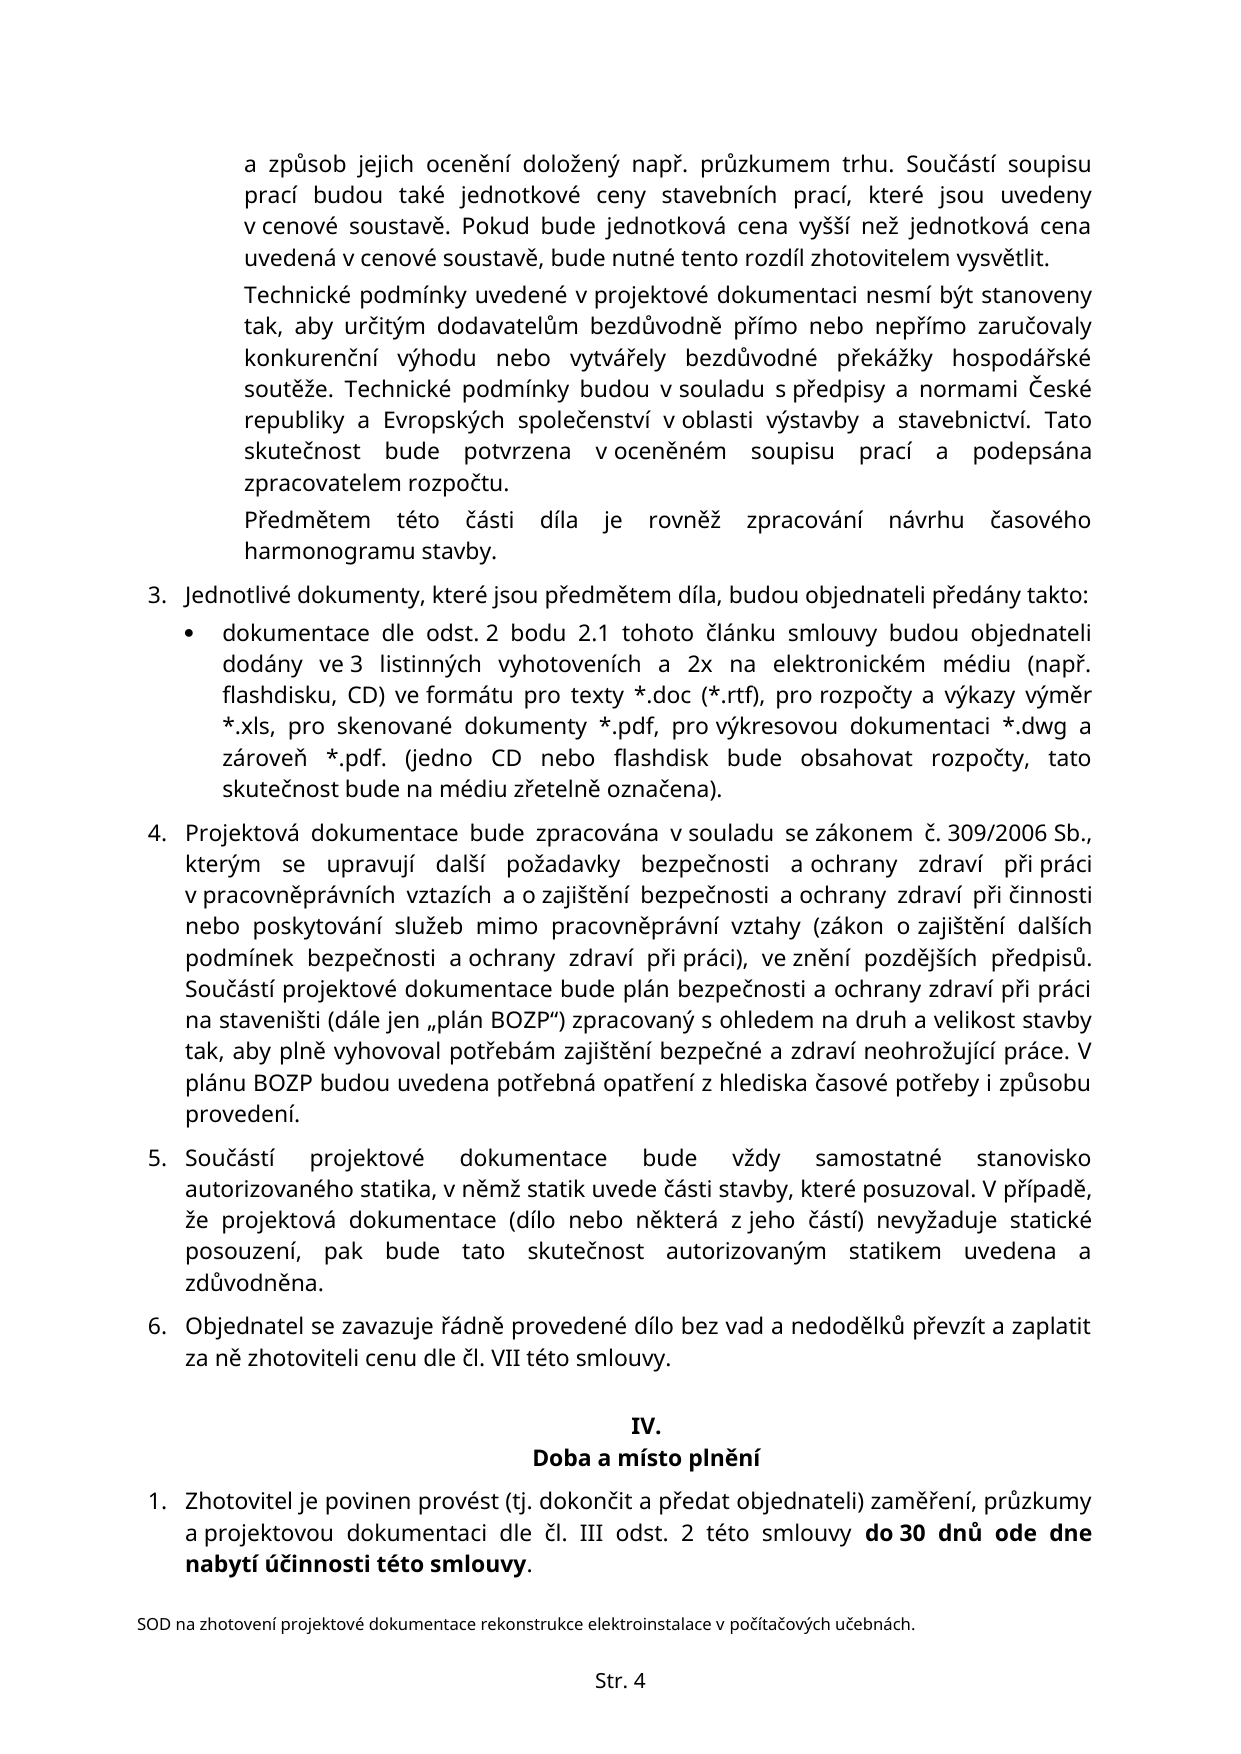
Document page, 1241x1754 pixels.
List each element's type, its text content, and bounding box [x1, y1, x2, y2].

list Zhotovitel je povinen provést (tj. dokončit a předat objednateli) zaměření, průzkumy a projektovou dokumentaci dle čl. III odst. 2 této smlouvy do 30 dnů ode dne nabytí účinnosti této smlouvy. [148, 1485, 1092, 1579]
list Objednatel se zavazuje řádně provedené dílo bez vad a nedodělků převzít a zaplatit za ně zhotoviteli cenu dle čl. VII této smlouvy. [148, 1310, 1092, 1373]
text IV. Doba a místo plnění [200, 1410, 1092, 1473]
list Součástí projektové dokumentace bude vždy samostatné stanovisko autorizovaného statika, v němž statik uvede části stavby, které posuzoval. V případě, že projektová dokumentace (dílo nebo některá z jeho částí) nevyžaduje statické posouzení, pak bude tato skutečnost autorizovaným statikem uvedena a zdůvodněna. [148, 1141, 1092, 1298]
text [244, 148, 1092, 273]
text Technické podmínky uvedené v projektové dokumentaci nesmí být stanoveny tak, aby určitým dodavatelům bezdůvodně přímo nebo nepřímo zaručovaly konkurenční výhodu nebo vytvářely bezdůvodné překážky hospodářské soutěže. Technické podmínky budou v souladu s předpisy a normami České republiky a Evropských společenství v oblasti výstavby a stavebnictví. Tato skutečnost bude potvrzena v oceněném soupisu prací a podepsána zpracovatelem rozpočtu. [244, 279, 1092, 498]
list dokumentace dle odst. 2 bodu 2.1 tohoto článku smlouvy budou objednateli dodány ve 3 listinných vyhotoveních a 2x na elektronickém médiu (např. flashdisku, CD) ve formátu pro texty *.doc (*.rtf), pro rozpočty a výkazy výměr *.xls, pro skenované dokumenty *.pdf, pro výkresovou dokumentaci *.dwg a zároveň *.pdf. (jedno CD nebo flashdisk bude obsahovat rozpočty, tato skutečnost bude na médiu zřetelně označena). [185, 616, 1092, 804]
list Jednotlivé dokumenty, které jsou předmětem díla, budou objednateli předány takto: [148, 579, 1092, 610]
text Předmětem této části díla je rovněž zpracování návrhu časového harmonogramu stavby. [244, 504, 1092, 566]
list Projektová dokumentace bude zpracována v souladu se zákonem č. 309/2006 Sb., kterým se upravují další požadavky bezpečnosti a ochrany zdraví při práci v pracovněprávních vztazích a o zajištění bezpečnosti a ochrany zdraví při činnosti nebo poskytování služeb mimo pracovněprávní vztahy (zákon o zajištění dalších podmínek bezpečnosti a ochrany zdraví při práci), ve znění pozdějších předpisů. Součástí projektové dokumentace bude plán bezpečnosti a ochrany zdraví při práci na staveništi (dále jen „plán BOZP“) zpracovaný s ohledem na druh a velikost stavby tak, aby plně vyhovoval potřebám zajištění bezpečné a zdraví neohrožující práce. V plánu BOZP budou uvedena potřebná opatření z hlediska časové potřeby i způsobu provedení. [148, 816, 1092, 1129]
